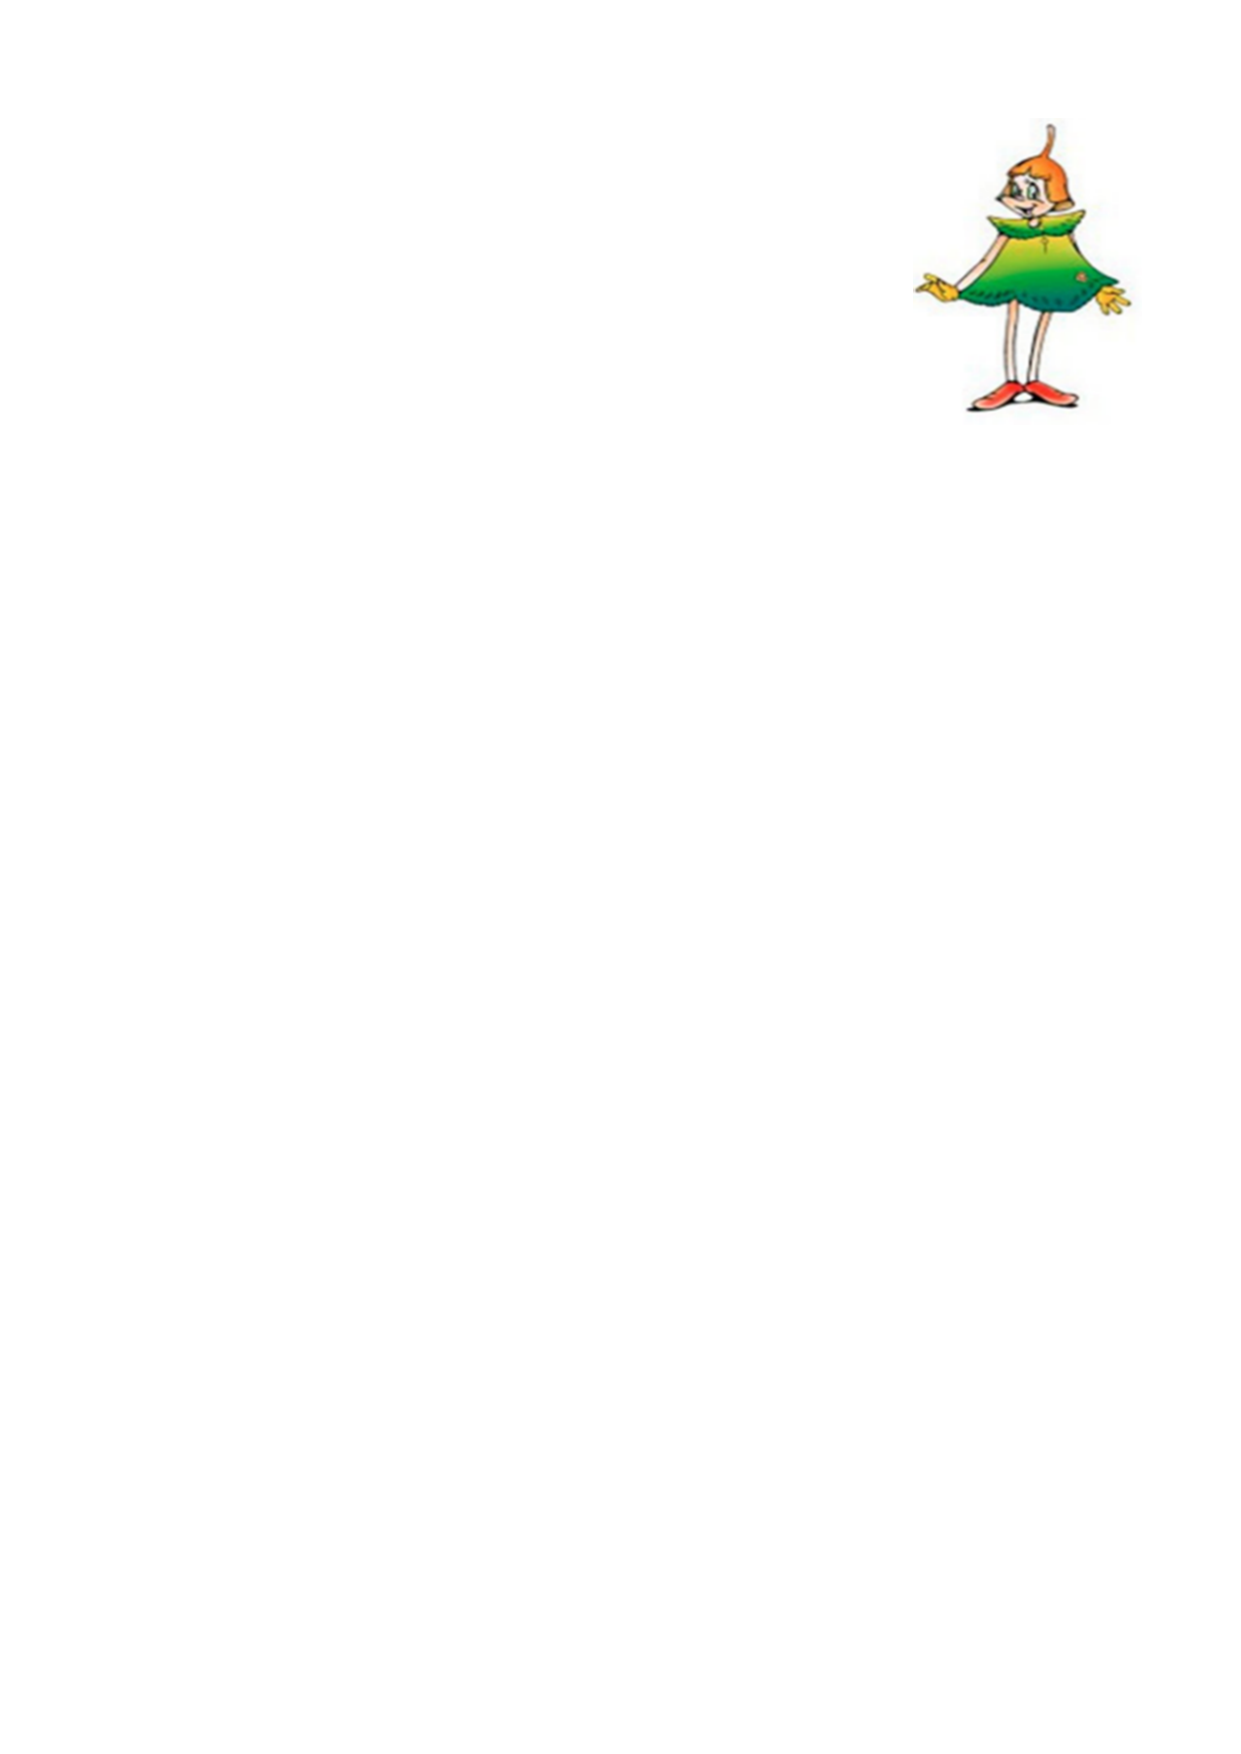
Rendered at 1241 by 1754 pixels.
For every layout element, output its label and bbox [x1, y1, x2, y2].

picture [913, 118, 1143, 425]
